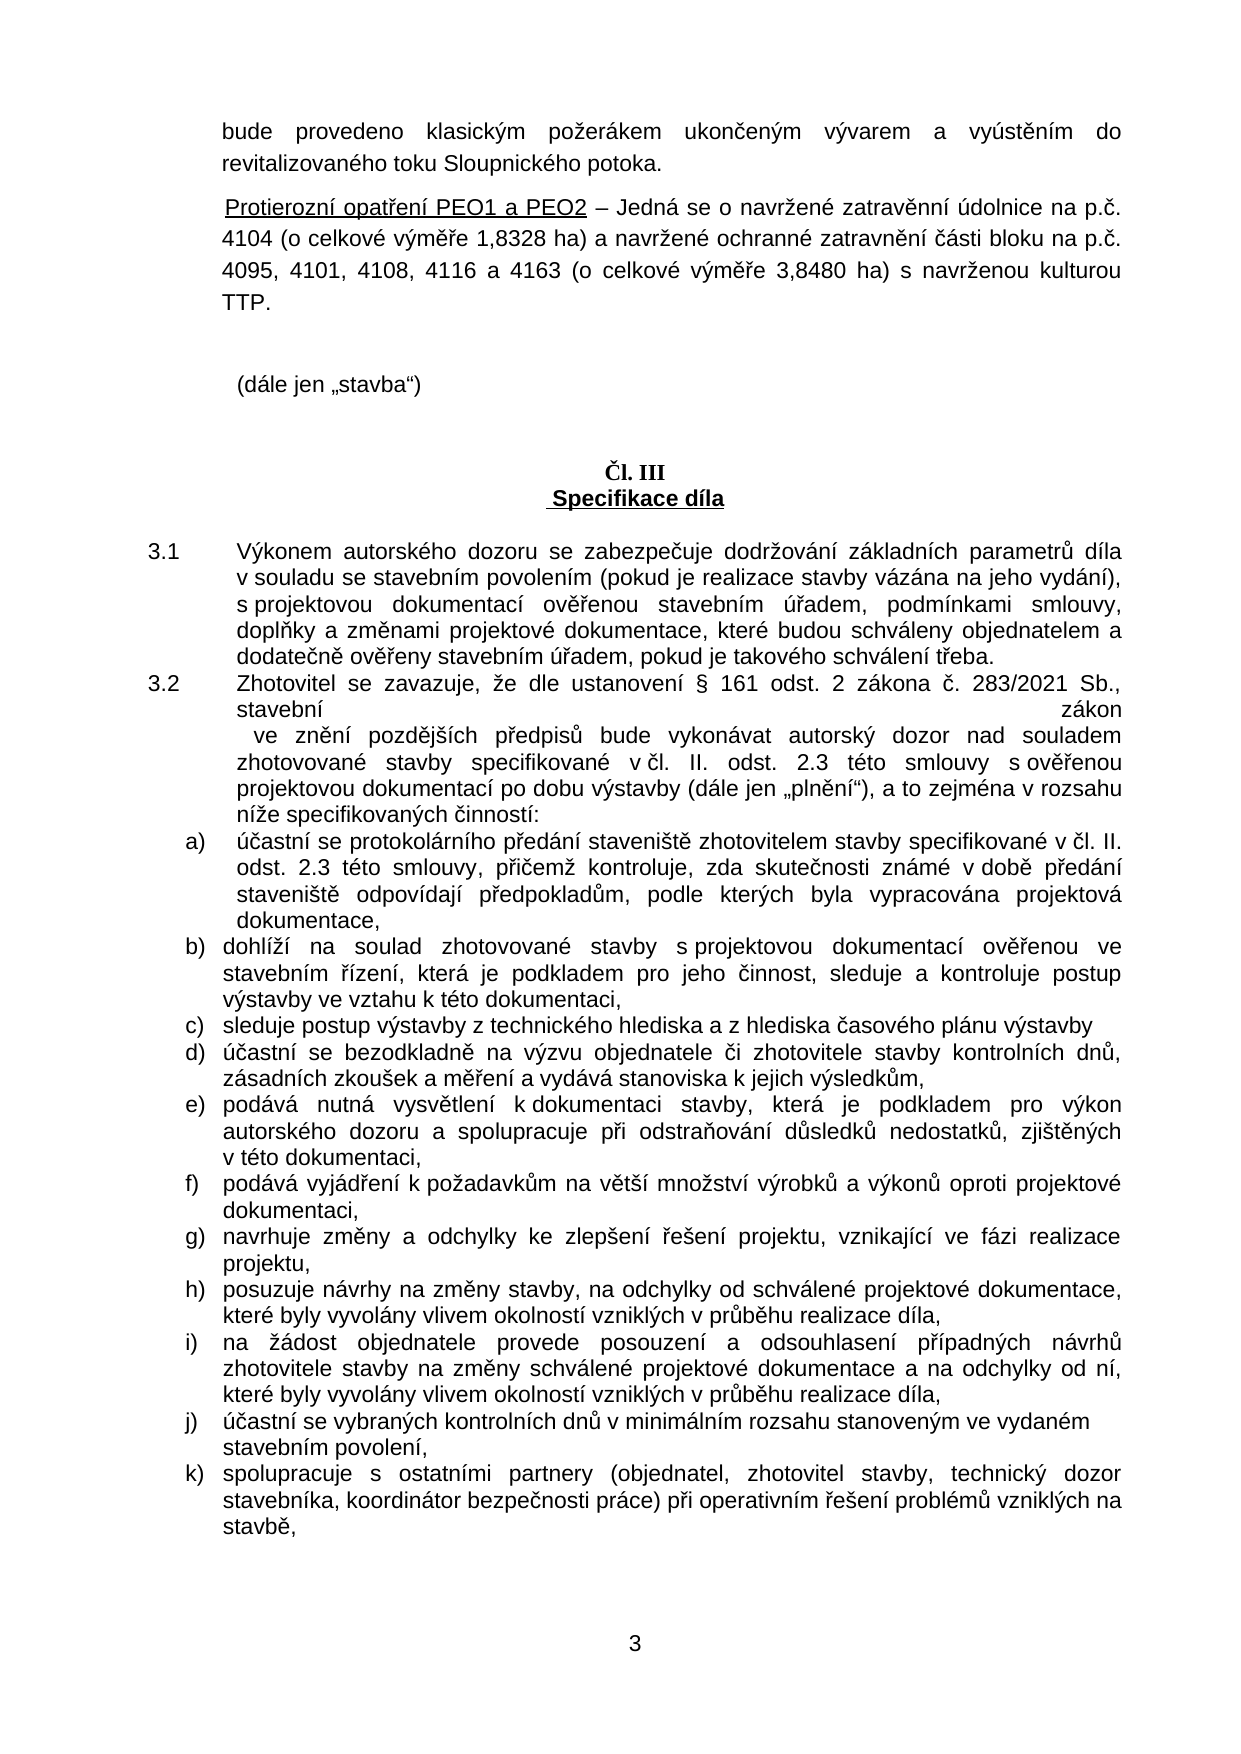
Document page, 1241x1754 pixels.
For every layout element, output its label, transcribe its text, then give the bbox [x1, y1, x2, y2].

list dohlíží na soulad zhotovované stavby s projektovou dokumentací ověřenou ve stavebním řízení, která je podkladem pro jeho činnost, sleduje a kontroluje postup výstavby ve vztahu k této dokumentaci, [185, 933, 1122, 1012]
list navrhuje změny a odchylky ke zlepšení řešení projektu, vznikající ve fázi realizace projektu, [185, 1223, 1122, 1276]
list posuzuje návrhy na změny stavby, na odchylky od schválené projektové dokumentace, které byly vyvolány vlivem okolností vzniklých v průběhu realizace díla, [185, 1276, 1122, 1328]
list Výkonem autorského dozoru se zabezpečuje dodržování základních parametrů díla v souladu se stavebním povolením (pokud je realizace stavby vázána na jeho vydání), s projektovou dokumentací ověřenou stavebním úřadem, podmínkami smlouvy, doplňky a změnami projektové dokumentace, které budou schváleny objednatelem a dodatečně ověřeny stavebním úřadem, pokud je takového schválení třeba. [148, 538, 1122, 670]
list účastní se protokolárního předání staveniště zhotovitelem stavby specifikované v čl. II. odst. 2.3 této smlouvy, přičemž kontroluje, zda skutečnosti známé v době předání staveniště odpovídají předpokladům, podle kterých byla vypracována projektová dokumentace, [185, 828, 1122, 933]
list Protierozní opatření PEO1 a PEO2 – Jedná se o navržené zatravěnní údolnice na p.č. 4104 (o celkové výměře 1,8328 ha) a navržené ochranné zatravnění části bloku na p.č. 4095, 4101, 4108, 4116 a 4163 (o celkové výměře 3,8480 ha) s navrženou kulturou TTP. [222, 194, 1122, 315]
list účastní se bezodkladně na výzvu objednatele či zhotovitele stavby kontrolních dnů, zásadních zkoušek a měření a vydává stanoviska k jejich výsledkům, [185, 1039, 1122, 1091]
text Čl. III [148, 459, 1122, 485]
list na žádost objednatele provede posouzení a odsouhlasení případných návrhů zhotovitele stavby na změny schválené projektové dokumentace a na odchylky od ní, které byly vyvolány vlivem okolností vzniklých v průběhu realizace díla, [185, 1328, 1122, 1408]
list spolupracuje s ostatními partnery (objednatel, zhotovitel stavby, technický dozor stavebníka, koordinátor bezpečnosti práce) při operativním řešení problémů vzniklých na stavbě, [185, 1460, 1122, 1539]
list Zhotovitel se zavazuje, že dle ustanovení § 161 odst. 2 zákona č. 283/2021 Sb., stavební zákon ve znění pozdějších předpisů bude vykonávat autorský dozor nad souladem zhotovované stavby specifikované v čl. II. odst. 2.3 této smlouvy s ověřenou projektovou dokumentací po dobu výstavby (dále jen „plnění“), a to zejména v rozsahu níže specifikovaných činností: [148, 670, 1122, 828]
text (dále jen „stavba“) [148, 368, 1122, 397]
list podává vyjádření k požadavkům na větší množství výrobků a výkonů oproti projektové dokumentaci, [185, 1170, 1122, 1223]
list účastní se vybraných kontrolních dnů v minimálním rozsahu stanoveným ve vydaném stavebním povolení, [185, 1408, 1122, 1460]
list podává nutná vysvětlení k dokumentaci stavby, která je podkladem pro výkon autorského dozoru a spolupracuje při odstraňování důsledků nedostatků, zjištěných v této dokumentaci, [185, 1091, 1122, 1170]
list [222, 118, 1122, 176]
text Specifikace díla [148, 485, 1122, 512]
list sleduje postup výstavby z technického hlediska a z hlediska časového plánu výstavby [185, 1012, 1122, 1039]
